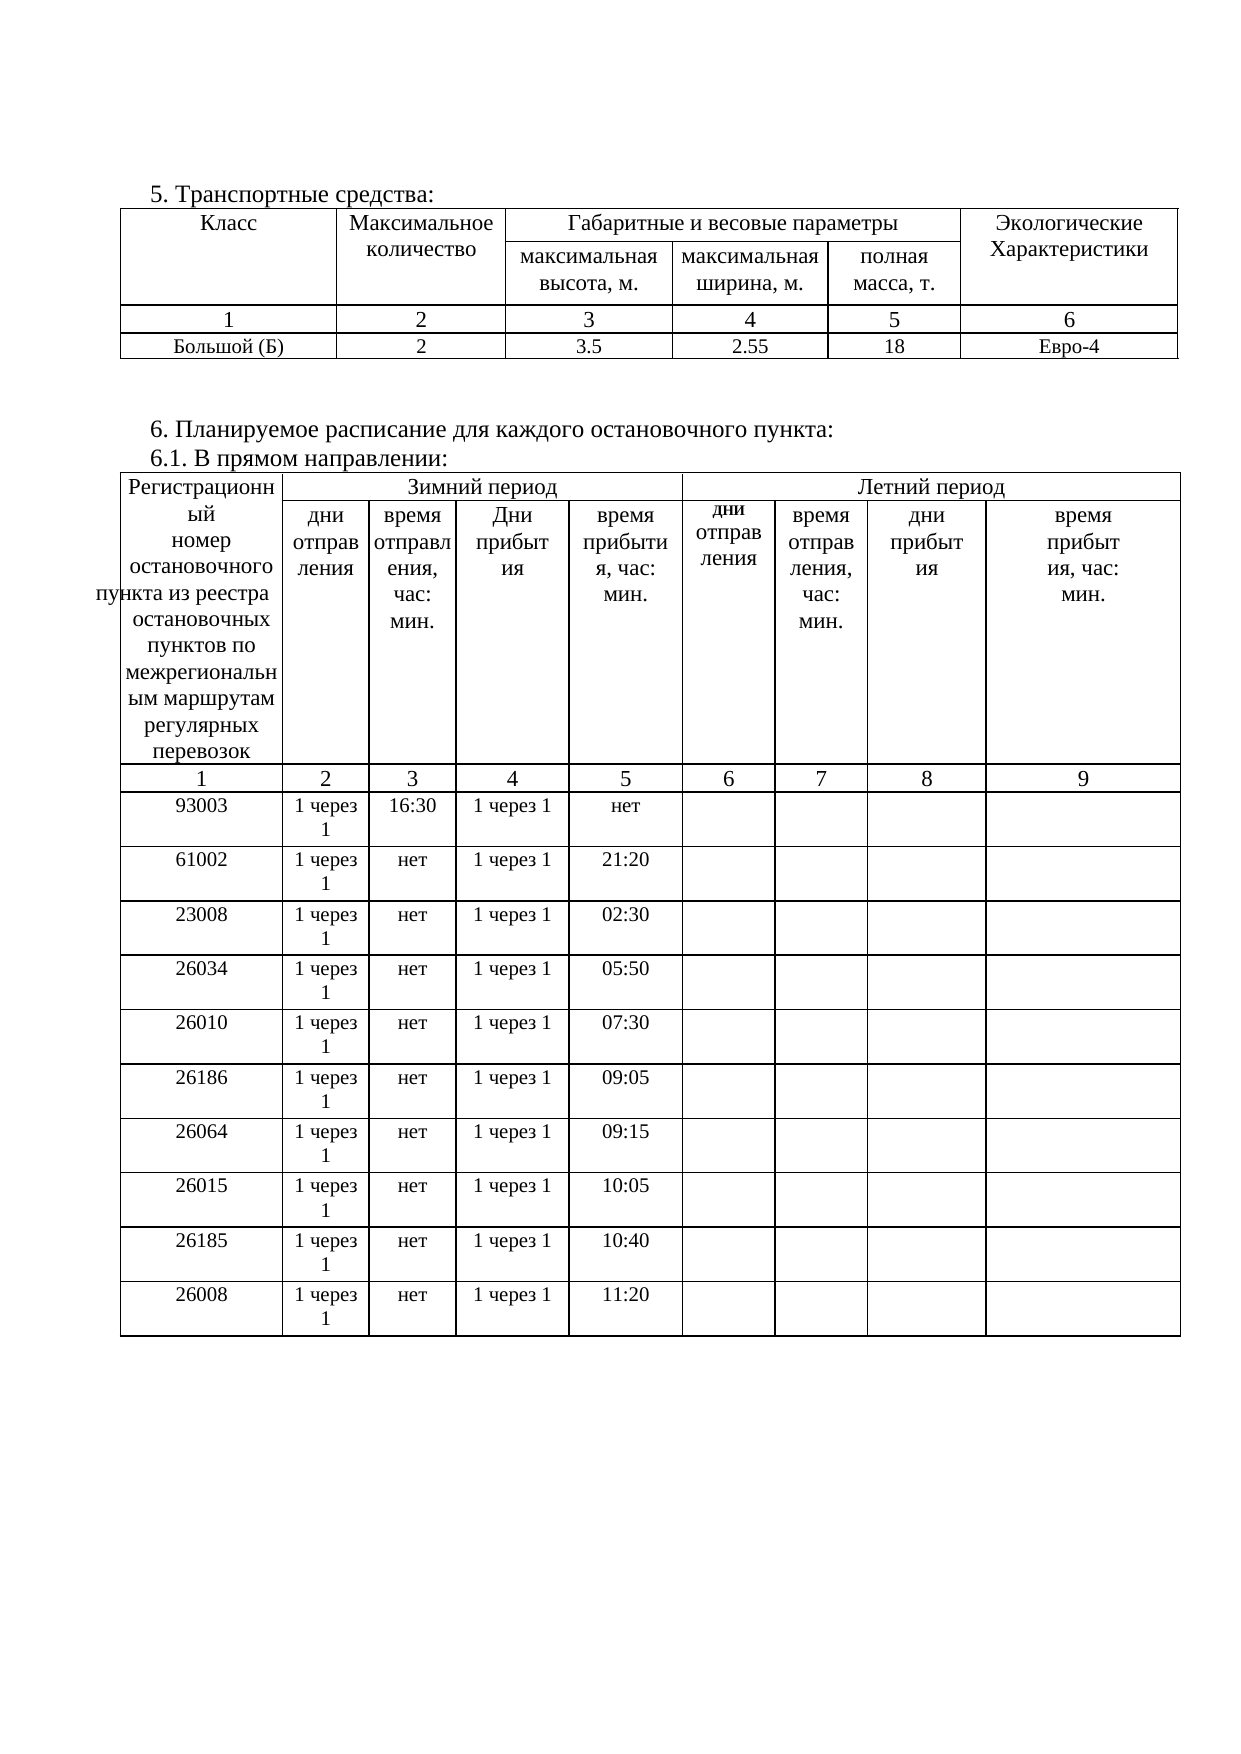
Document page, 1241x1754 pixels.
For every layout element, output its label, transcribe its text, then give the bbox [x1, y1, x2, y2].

table_cell 11:20 [570, 1282, 682, 1335]
table_cell 1 [121, 765, 282, 791]
table_cell 09:15 [570, 1119, 682, 1172]
table_cell 1 через 1 [457, 1282, 568, 1335]
table_cell нет [370, 956, 455, 1009]
table_cell 02:30 [570, 902, 682, 954]
table_cell [868, 1065, 985, 1117]
table_cell [683, 956, 774, 1009]
table_cell [683, 1173, 774, 1226]
table_cell 1 через 1 [457, 847, 568, 900]
table_cell полная масса, т. [829, 242, 960, 304]
table_cell [868, 956, 985, 1009]
table_cell [868, 793, 985, 846]
table_cell 9 [987, 765, 1180, 791]
table_cell дни отправ ления [283, 501, 368, 763]
table_cell 26015 [121, 1173, 282, 1226]
table_cell [683, 1282, 774, 1335]
table_cell 1 через 1 [457, 1173, 568, 1226]
table_cell 2 [337, 334, 505, 358]
table_cell 26186 [121, 1065, 282, 1117]
table_cell [683, 1010, 774, 1063]
table_cell [868, 1282, 985, 1335]
table_cell 23008 [121, 902, 282, 954]
table_cell 09:05 [570, 1065, 682, 1117]
table_cell 1 через 1 [457, 1010, 568, 1063]
table_cell [987, 1010, 1180, 1063]
table_cell 1 через 1 [457, 1119, 568, 1172]
table_cell время прибыти я, час: мин. [570, 501, 682, 763]
table_cell [776, 1228, 867, 1281]
table_cell 1 через 1 [457, 956, 568, 1009]
table_cell [868, 847, 985, 900]
table_cell 1 через 1 [283, 1228, 368, 1281]
table_cell максимальная ширина, м. [673, 242, 827, 304]
table_cell 05:50 [570, 956, 682, 1009]
text 6.1. В прямом направлении: [150, 443, 1090, 472]
table_cell 18 [829, 334, 960, 358]
table_cell 3 [370, 765, 455, 791]
table_cell 2 [337, 306, 505, 332]
table_cell [776, 1282, 867, 1335]
table_header Зимний период [283, 473, 682, 500]
table_cell нет [370, 1119, 455, 1172]
table_cell [776, 902, 867, 954]
table_cell Дни прибыт ия [457, 501, 568, 763]
table_cell [683, 793, 774, 846]
table_cell нет [370, 1282, 455, 1335]
table_cell [776, 847, 867, 900]
table_cell 7 [776, 765, 867, 791]
table_cell 26010 [121, 1010, 282, 1063]
table_cell время прибыт ия, час: мин. [987, 501, 1180, 763]
table_cell 61002 [121, 847, 282, 900]
table_cell [987, 1228, 1180, 1281]
table_cell [776, 1065, 867, 1117]
table_cell 10:05 [570, 1173, 682, 1226]
table_cell 1 через 1 [283, 1173, 368, 1226]
table_cell 26034 [121, 956, 282, 1009]
table_cell 1 через 1 [283, 847, 368, 900]
table_cell время отправл ения, час: мин. [370, 501, 455, 763]
table_cell [868, 1119, 985, 1172]
table_cell 1 через 1 [457, 1228, 568, 1281]
table_cell [987, 793, 1180, 846]
table_cell [683, 1119, 774, 1172]
table_cell 2 [283, 765, 368, 791]
table_cell 2.55 [673, 334, 827, 358]
table_cell [683, 1228, 774, 1281]
table_cell дни прибыт ия [868, 501, 985, 763]
table_cell 21:20 [570, 847, 682, 900]
table_cell 26064 [121, 1119, 282, 1172]
table_cell [776, 956, 867, 1009]
table_cell нет [370, 1228, 455, 1281]
table_cell [868, 902, 985, 954]
table_cell [868, 1228, 985, 1281]
table_cell нет [370, 1173, 455, 1226]
table_cell нет [370, 1065, 455, 1117]
table_cell Евро-4 [961, 334, 1177, 358]
table_cell 93003 [121, 793, 282, 846]
table_cell 1 через 1 [283, 1010, 368, 1063]
table_cell 1 через 1 [457, 1065, 568, 1117]
table_cell 8 [868, 765, 985, 791]
table_header Экологические Характеристики [961, 209, 1177, 304]
table_cell [776, 1119, 867, 1172]
table_cell нет [370, 1010, 455, 1063]
table_cell 1 через 1 [283, 1282, 368, 1335]
table_cell максимальная высота, м. [506, 242, 672, 304]
table_cell 5 [570, 765, 682, 791]
table_cell [987, 1065, 1180, 1117]
text 6. Планируемое расписание для каждого остановочного пункта: [150, 414, 1090, 443]
table_cell нет [570, 793, 682, 846]
table_header Летний период [683, 473, 1180, 500]
table_cell 16:30 [370, 793, 455, 846]
table_cell 26008 [121, 1282, 282, 1335]
table_cell 6 [683, 765, 774, 791]
table_cell 4 [673, 306, 827, 332]
table_cell [987, 1173, 1180, 1226]
table_cell 5 [829, 306, 960, 332]
table_cell 1 через 1 [457, 902, 568, 954]
table_header Габаритные и весовые параметры [506, 209, 960, 241]
table_cell нет [370, 902, 455, 954]
table_cell [987, 1282, 1180, 1335]
table_cell [683, 1065, 774, 1117]
table_header Максимальное количество [337, 209, 505, 304]
table_cell 1 [121, 306, 336, 332]
table_cell 1 через 1 [283, 1119, 368, 1172]
table_cell 26185 [121, 1228, 282, 1281]
table_header Регистрационный номер остановочного пункта из реестра остановочных пунктов по межрегиональным маршрутам регулярных перевозок [121, 473, 282, 763]
table_cell 10:40 [570, 1228, 682, 1281]
table_cell [776, 1010, 867, 1063]
table_cell [987, 1119, 1180, 1172]
table_cell нет [370, 847, 455, 900]
text 5. Транспортные средства: [150, 179, 1090, 207]
table_cell ДНИ отправ ления [683, 501, 774, 763]
table_cell [868, 1010, 985, 1063]
table_cell [987, 902, 1180, 954]
table_header Класс [121, 209, 336, 304]
table_cell [776, 1173, 867, 1226]
table_cell 1 через 1 [457, 793, 568, 846]
table_cell 1 через 1 [283, 793, 368, 846]
table_cell время отправ ления, час: мин. [776, 501, 867, 763]
table_cell [987, 956, 1180, 1009]
table_cell 3.5 [506, 334, 672, 358]
table_cell [683, 847, 774, 900]
table_cell 3 [506, 306, 672, 332]
table_cell Большой (Б) [121, 334, 336, 358]
table_cell [987, 847, 1180, 900]
table_cell [683, 902, 774, 954]
table_cell [776, 793, 867, 846]
table_cell [868, 1173, 985, 1226]
table_cell 6 [961, 306, 1177, 332]
table_cell 1 через 1 [283, 902, 368, 954]
table_cell 07:30 [570, 1010, 682, 1063]
table_cell 4 [457, 765, 568, 791]
table_cell 1 через 1 [283, 1065, 368, 1117]
table_cell 1 через 1 [283, 956, 368, 1009]
